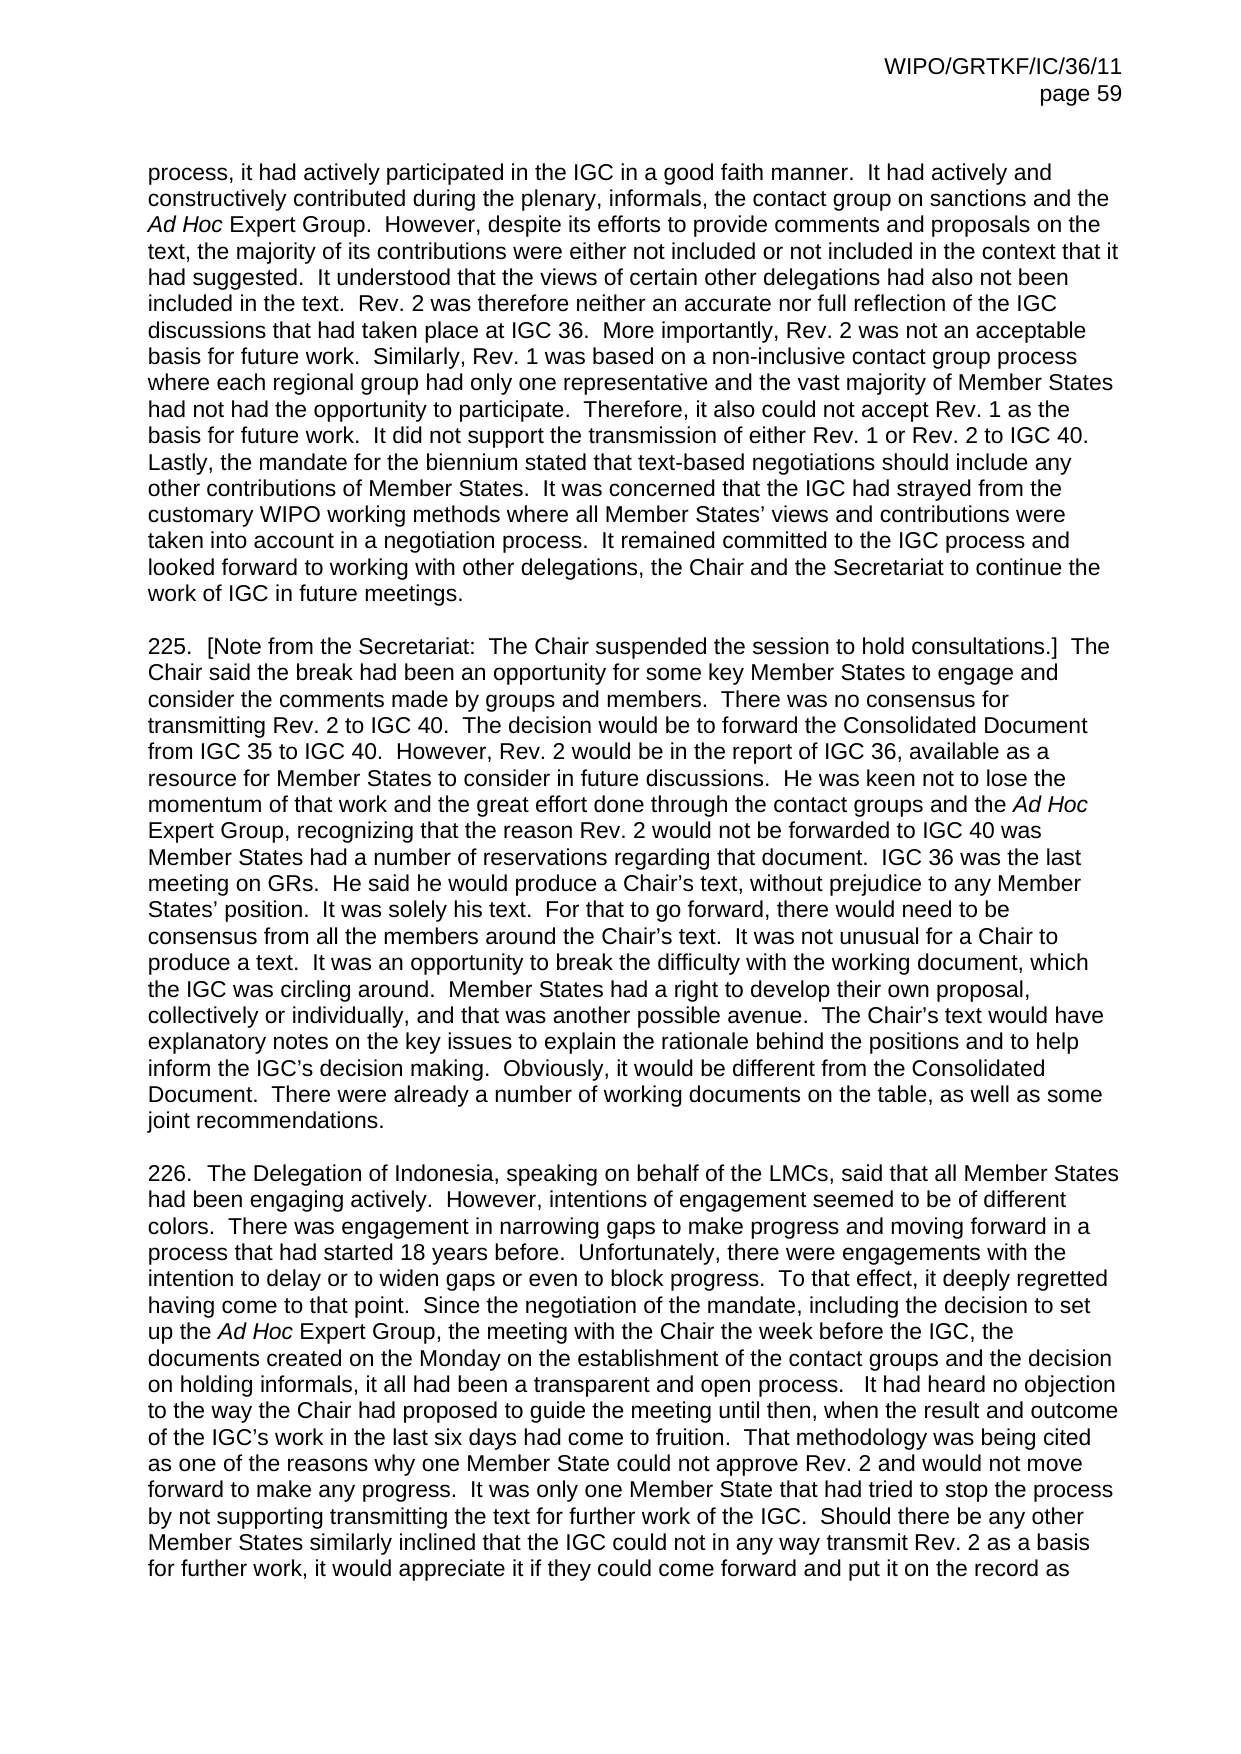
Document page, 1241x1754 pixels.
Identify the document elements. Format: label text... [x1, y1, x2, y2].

list [Note from the Secretariat: The Chair suspended the session to hold consultations.] The Chair said the break had been an opportunity for some key Member States to engage and consider the comments made by groups and members. There was no consensus for transmitting Rev. 2 to IGC 40. The decision would be to forward the Consolidated Document from IGC 35 to IGC 40. However, Rev. 2 would be in the report of IGC 36, available as a resource for Member States to consider in future discussions. He was keen not to lose the momentum of that work and the great effort done through the contact groups and the Ad Hoc Expert Group, recognizing that the reason Rev. 2 would not be forwarded to IGC 40 was Member States had a number of reservations regarding that document. IGC 36 was the last meeting on GRs. He said he would produce a Chair’s text, without prejudice to any Member States’ position. It was solely his text. For that to go forward, there would need to be consensus from all the members around the Chair’s text. It was not unusual for a Chair to produce a text. It was an opportunity to break the difficulty with the working document, which the IGC was circling around. Member States had a right to develop their own proposal, collectively or individually, and that was another possible avenue. The Chair’s text would have explanatory notes on the key issues to explain the rationale behind the positions and to help inform the IGC’s decision making. Obviously, it would be different from the Consolidated Document. There were already a number of working documents on the table, as well as some joint recommendations. [148, 633, 1122, 1134]
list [148, 1160, 1122, 1582]
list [148, 158, 1122, 607]
